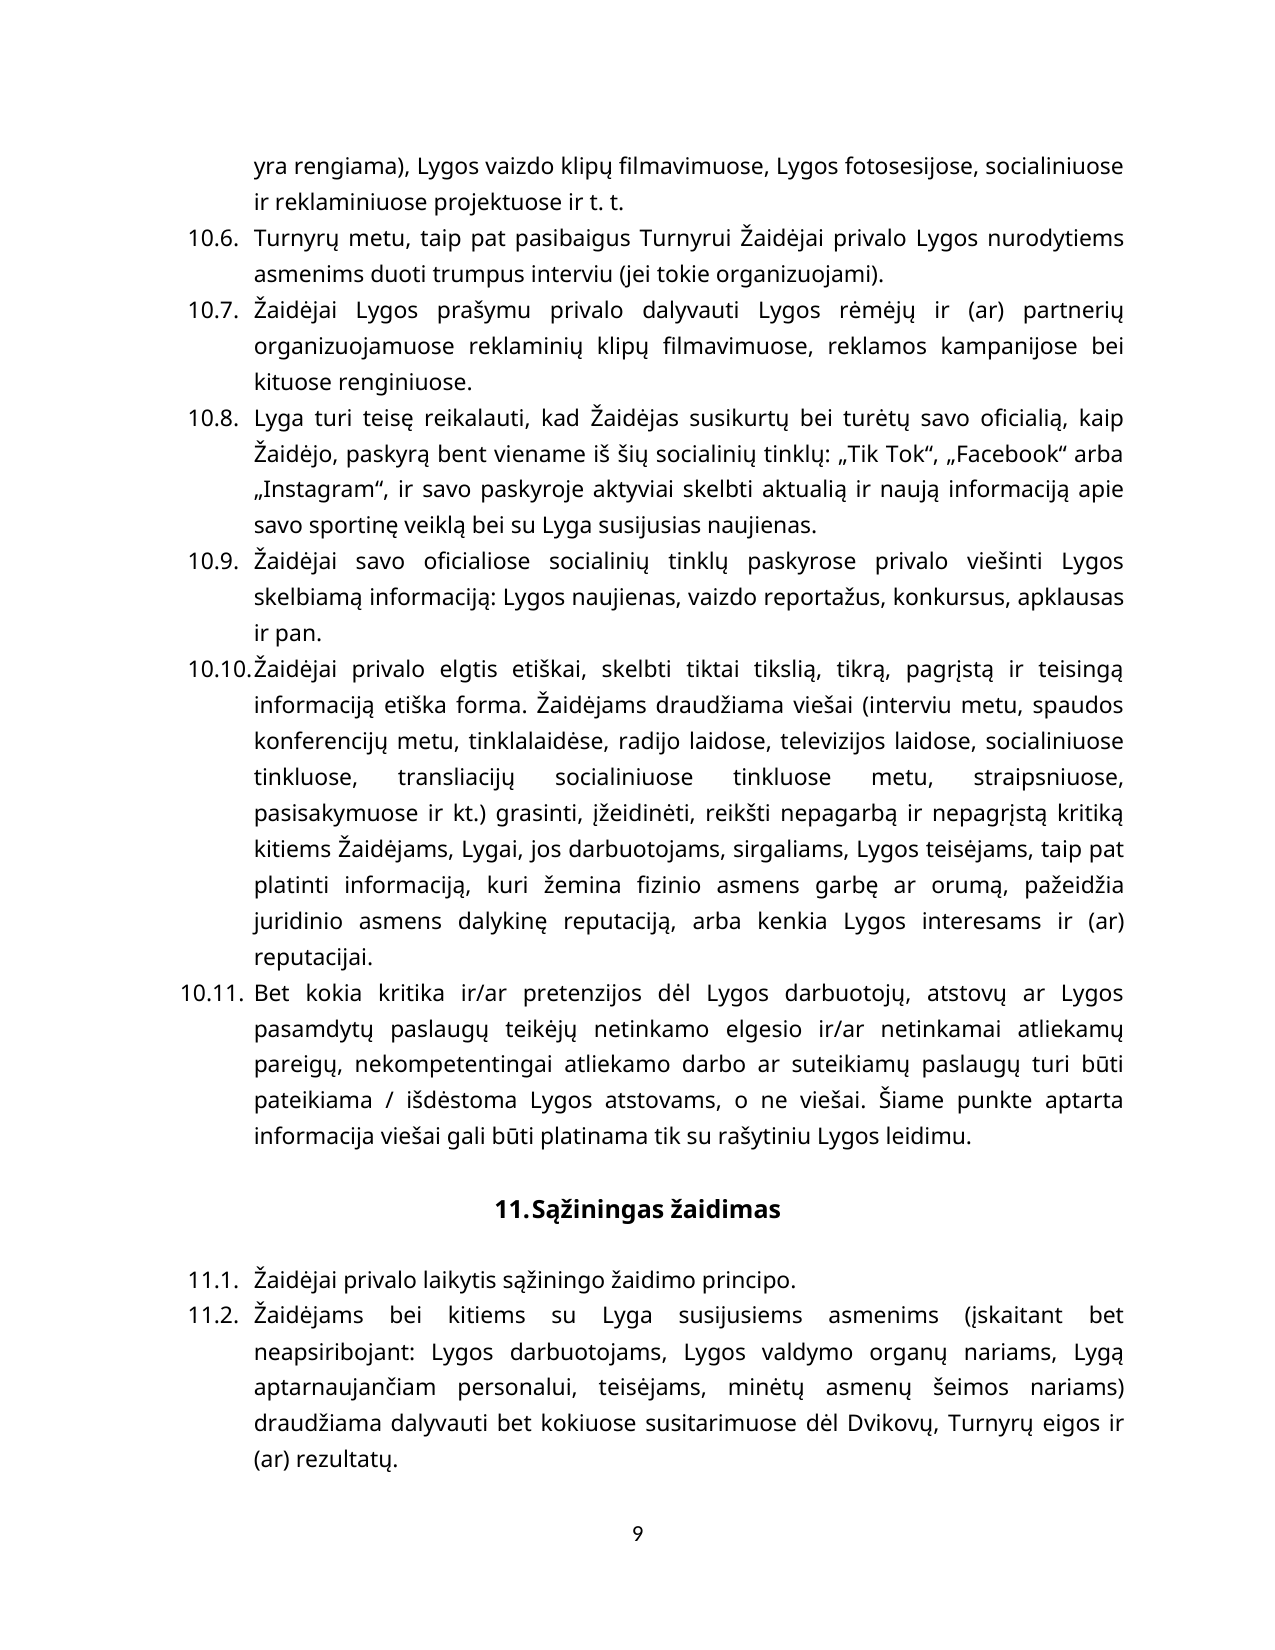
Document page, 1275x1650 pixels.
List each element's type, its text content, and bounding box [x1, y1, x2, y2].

list Žaidėjai privalo laikytis sąžiningo žaidimo principo. [187, 1263, 1125, 1295]
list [187, 150, 1125, 217]
list Žaidėjai privalo elgtis etiškai, skelbti tiktai tikslią, tikrą, pagrįstą ir teisingą informaciją etiška forma. Žaidėjams draudžiama viešai (interviu metu, spaudos konferencijų metu, tinklalaidėse, radijo laidose, televizijos laidose, socialiniuose tinkluose, transliacijų socialiniuose tinkluose metu, straipsniuose, pasisakymuose ir kt.) grasinti, įžeidinėti, reikšti nepagarbą ir nepagrįstą kritiką kitiems Žaidėjams, Lygai, jos darbuotojams, sirgaliams, Lygos teisėjams, taip pat platinti informaciją, kuri žemina fizinio asmens garbę ar orumą, pažeidžia juridinio asmens dalykinę reputaciją, arba kenkia Lygos interesams ir (ar) reputacijai. [187, 653, 1125, 972]
list Žaidėjams bei kitiems su Lyga susijusiems asmenims (įskaitant bet neapsiribojant: Lygos darbuotojams, Lygos valdymo organų nariams, Lygą aptarnaujančiam personalui, teisėjams, minėtų asmenų šeimos nariams) draudžiama dalyvauti bet kokiuose susitarimuose dėl Dvikovų, Turnyrų eigos ir (ar) rezultatų. [187, 1299, 1125, 1474]
list Lyga turi teisę reikalauti, kad Žaidėjas susikurtų bei turėtų savo oficialią, kaip Žaidėjo, paskyrą bent viename iš šių socialinių tinklų: „Tik Tok“, „Facebook“ arba „Instagram“, ir savo paskyroje aktyviai skelbti aktualią ir naują informaciją apie savo sportinę veiklą bei su Lyga susijusias naujienas. [187, 402, 1125, 541]
list Žaidėjai Lygos prašymu privalo dalyvauti Lygos rėmėjų ir (ar) partnerių organizuojamuose reklaminių klipų filmavimuose, reklamos kampanijose bei kituose renginiuose. [187, 294, 1125, 397]
list Bet kokia kritika ir/ar pretenzijos dėl Lygos darbuotojų, atstovų ar Lygos pasamdytų paslaugų teikėjų netinkamo elgesio ir/ar netinkamai atliekamų pareigų, nekompetentingai atliekamo darbo ar suteikiamų paslaugų turi būti pateikiama / išdėstoma Lygos atstovams, o ne viešai. Šiame punkte aptarta informacija viešai gali būti platinama tik su rašytiniu Lygos leidimu. [179, 977, 1125, 1152]
subtitle Sąžiningas žaidimas [150, 1192, 1125, 1226]
list Turnyrų metu, taip pat pasibaigus Turnyrui Žaidėjai privalo Lygos nurodytiems asmenims duoti trumpus interviu (jei tokie organizuojami). [187, 222, 1125, 289]
list Žaidėjai savo oficialiose socialinių tinklų paskyrose privalo viešinti Lygos skelbiamą informaciją: Lygos naujienas, vaizdo reportažus, konkursus, apklausas ir pan. [187, 545, 1125, 648]
